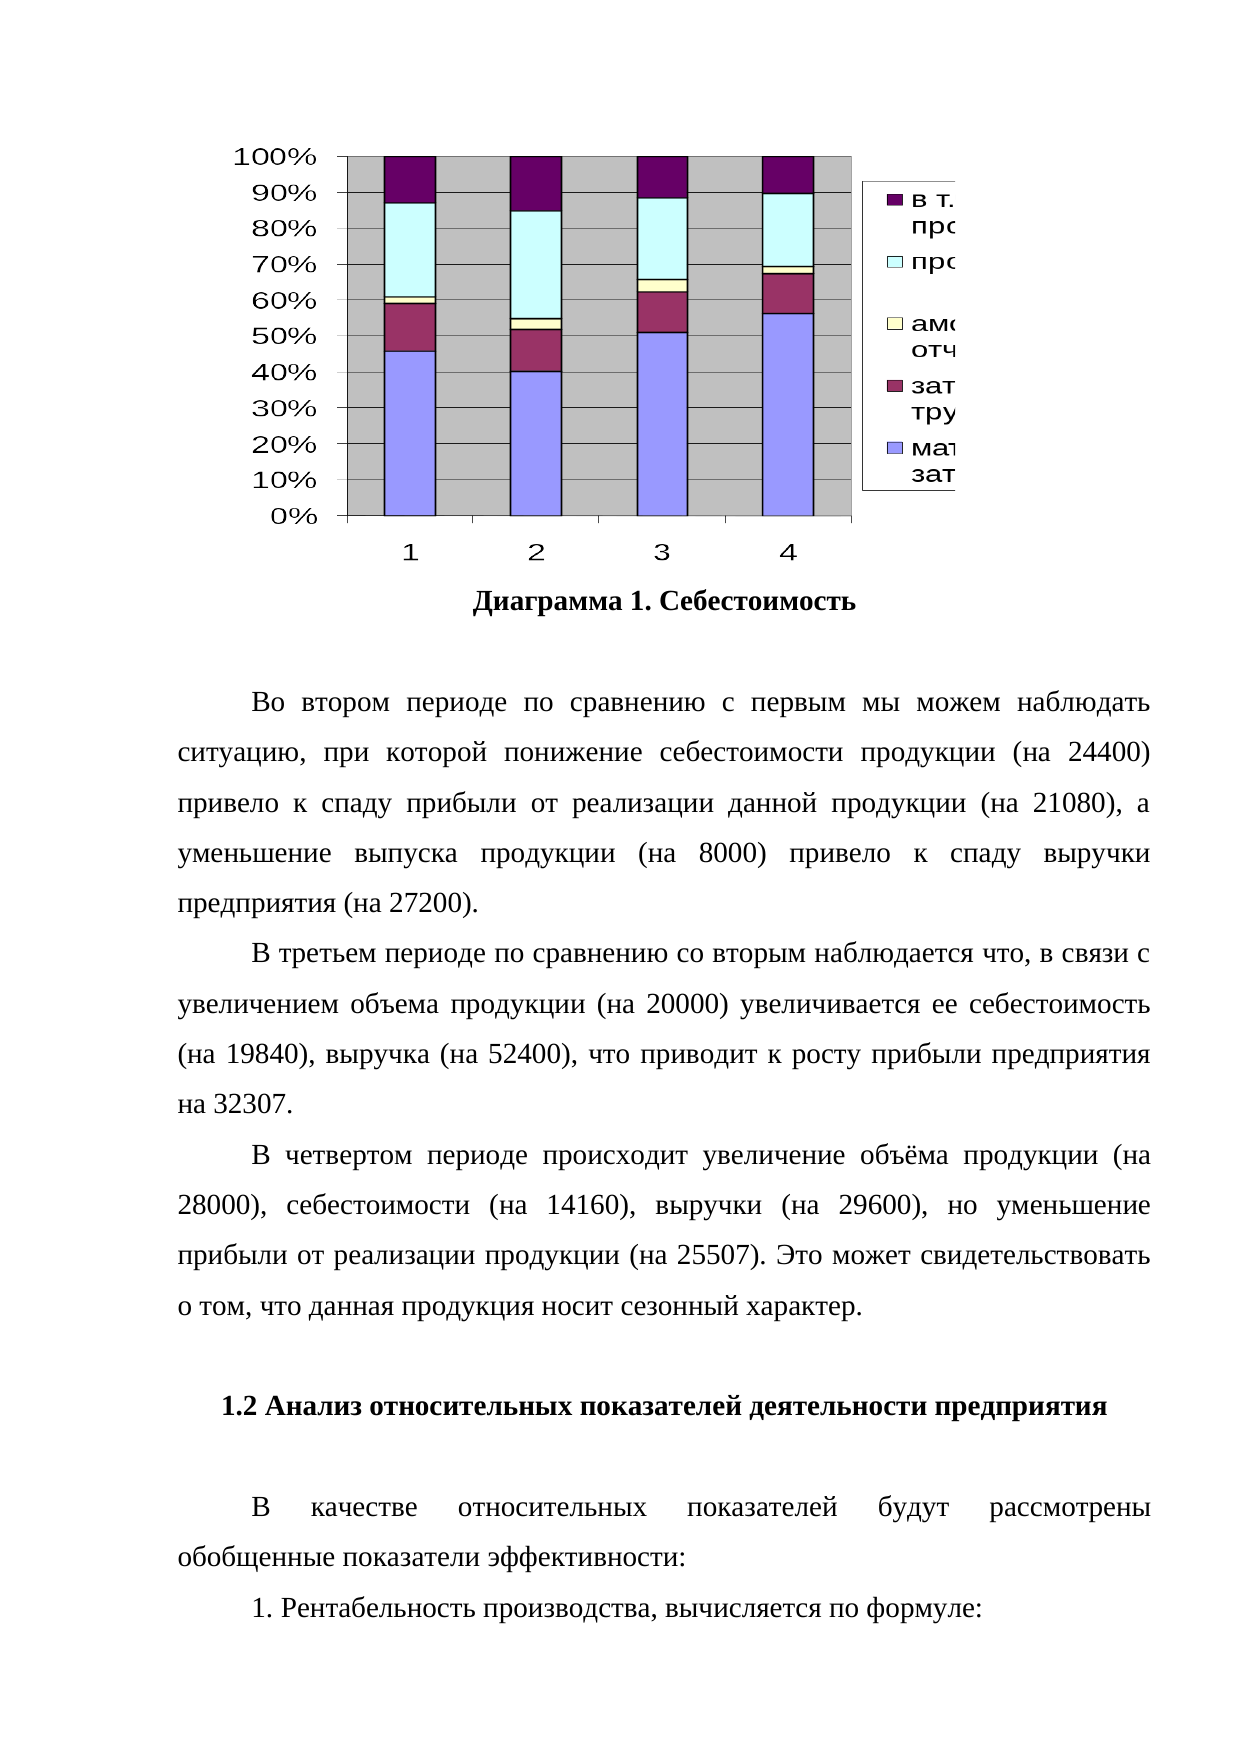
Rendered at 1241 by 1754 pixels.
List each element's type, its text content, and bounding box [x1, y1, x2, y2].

text В третьем периоде по сравнению со вторым наблюдается что, в связи с увеличением объема продукции (на 20000) увеличивается ее себестоимость (на 19840), выручка (на 52400), что приводит к росту прибыли предприятия на 32307. [177, 936, 1152, 1120]
text Во втором периоде по сравнению с первым мы можем наблюдать ситуацию, при которой понижение себестоимости продукции (на 24400) привело к спаду прибыли от реализации данной продукции (на 21080), а уменьшение выпуска продукции (на 8000) привело к спаду выручки предприятия (на 27200). [177, 684, 1152, 919]
text Диаграмма 1. Себестоимость [177, 583, 1152, 617]
list Рентабельность производства, вычисляется по формуле: [177, 1590, 1152, 1623]
text В качестве относительных показателей будут рассмотрены обобщенные показатели эффективности: [177, 1489, 1152, 1573]
text 1.2 Анализ относительных показателей деятельности предприятия [177, 1388, 1152, 1422]
text В четвертом периоде происходит увеличение объёма продукции (на 28000), себестоимости (на 14160), выручки (на 29600), но уменьшение прибыли от реализации продукции (на 25507). Это может свидетельствовать о том, что данная продукция носит сезонный характер. [177, 1137, 1152, 1321]
